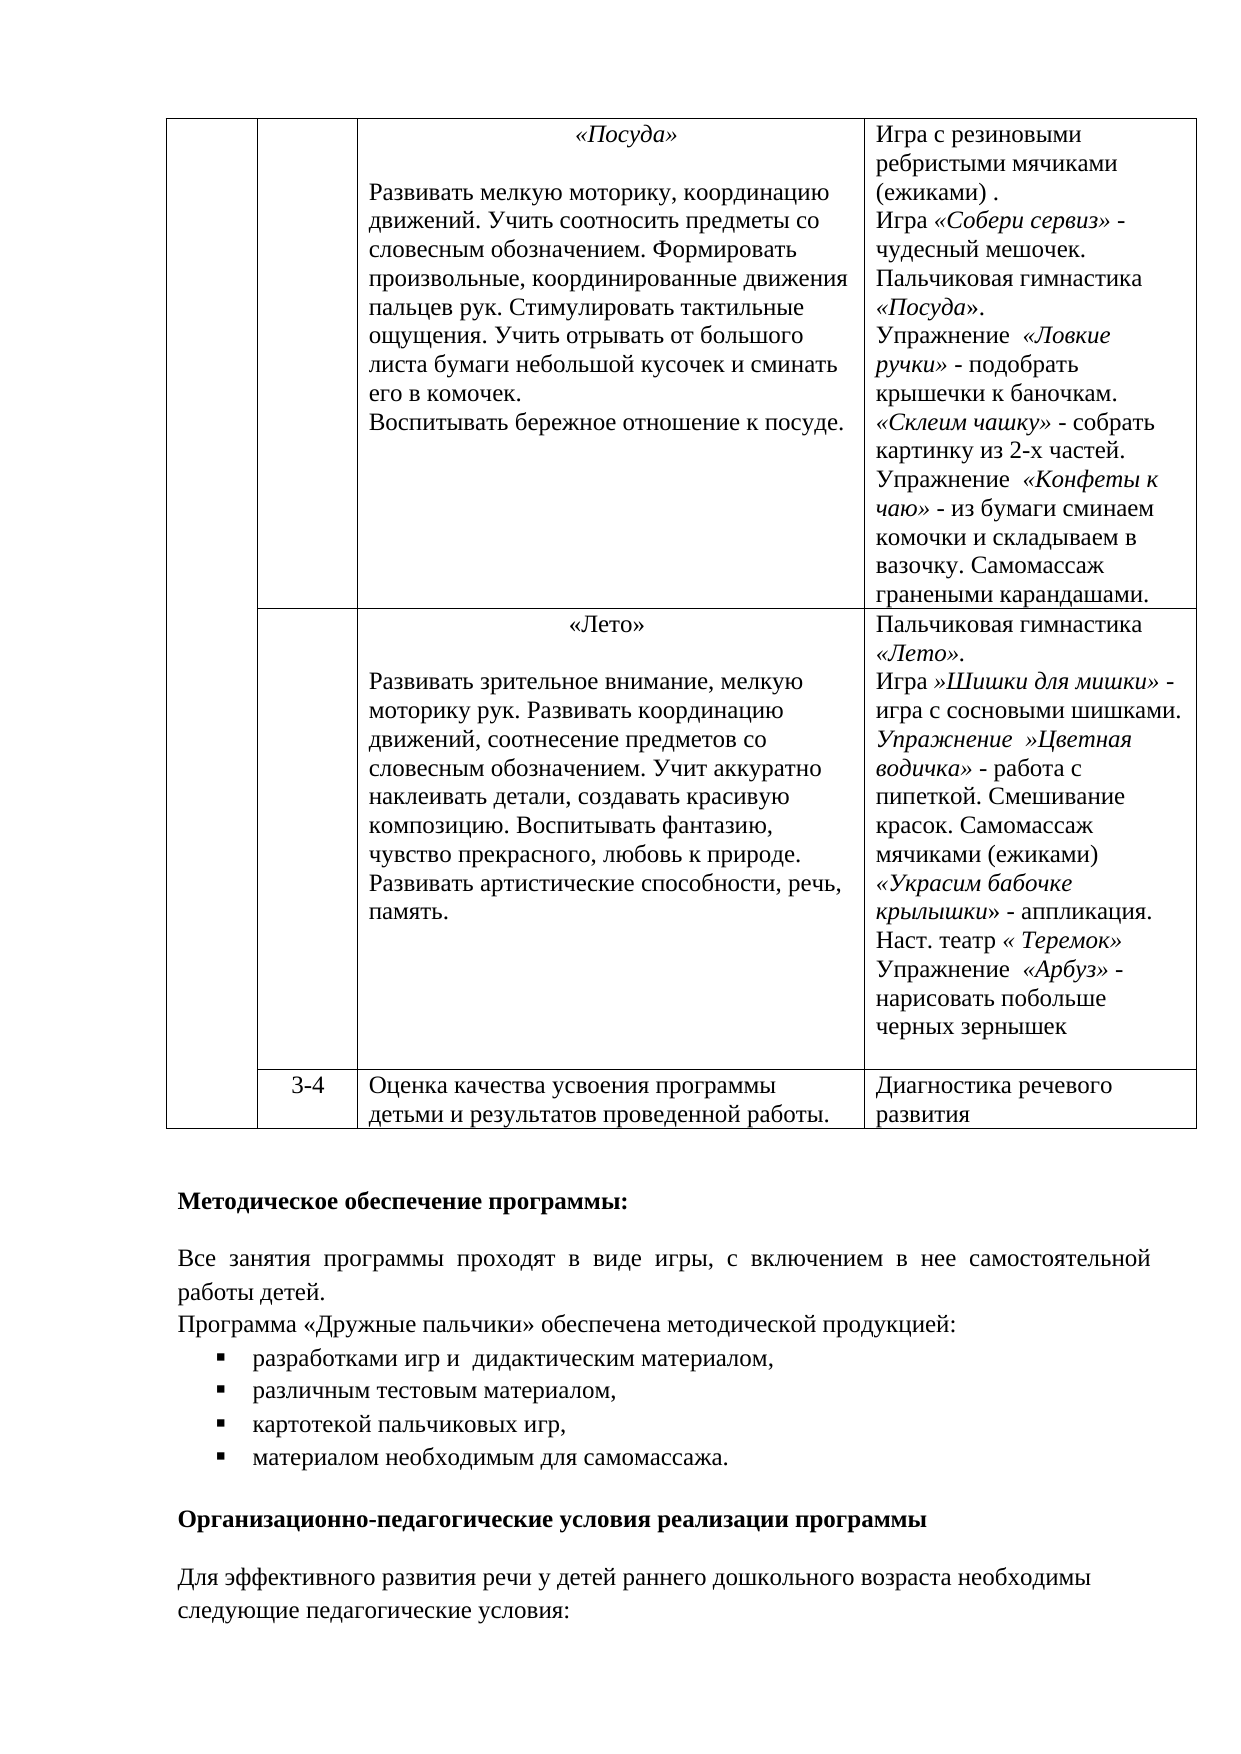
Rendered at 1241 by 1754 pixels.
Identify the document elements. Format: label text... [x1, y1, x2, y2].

table_cell Пальчиковая гимнастика «Лето». Игра »Шишки для мишки» - игра с сосновыми шишками. Упражнение »Цветная водичка» - работа с пипеткой. Смешивание красок. Самомассаж мячиками (ежиками) «Украсим бабочке крылышки» - аппликация. Наст. театр « Теремок» Упражнение «Арбуз» - нарисовать побольше черных зернышек [865, 609, 1196, 1069]
table_cell «Лето» Развивать зрительное внимание, мелкую моторику рук. Развивать координацию движений, соотнесение предметов со словесным обозначением. Учит аккуратно наклеивать детали, создавать красивую композицию. Воспитывать фантазию, чувство прекрасного, любовь к природе. Развивать артистические способности, речь, память. [358, 609, 864, 1069]
table_cell Оценка качества усвоения программы детьми и результатов проведенной работы. [358, 1070, 864, 1127]
table_cell [258, 119, 357, 608]
list картотекой пальчиковых игр, [215, 1409, 1152, 1437]
text Программа «Дружные пальчики» обеспечена методической продукцией: [177, 1309, 1152, 1338]
table_cell [258, 609, 357, 1069]
table_cell Игра с резиновыми ребристыми мячиками (ежиками) . Игра «Собери сервиз» - чудесный мешочек. Пальчиковая гимнастика «Посуда». Упражнение «Ловкие ручки» - подобрать крышечки к баночкам. «Склеим чашку» - собрать картинку из 2-х частей. Упражнение «Конфеты к чаю» - из бумаги сминаем комочки и складываем в вазочку. Самомассаж гранеными карандашами. [865, 119, 1196, 608]
table_cell «Посуда» Развивать мелкую моторику, координацию движений. Учить соотносить предметы со словесным обозначением. Формировать произвольные, координированные движения пальцев рук. Стимулировать тактильные ощущения. Учить отрывать от большого листа бумаги небольшой кусочек и сминать его в комочек. Воспитывать бережное отношение к посуде. [358, 119, 864, 608]
list различным тестовым материалом, [215, 1376, 1152, 1404]
list материалом необходимым для самомассажа. [215, 1442, 1152, 1470]
table_cell 3-4 [258, 1070, 357, 1127]
text Для эффективного развития речи у детей раннего дошкольного возраста необходимы следующие педагогические условия: [177, 1562, 1152, 1623]
table_cell Диагностика речевого развития [865, 1070, 1196, 1127]
list разработками игр и дидактическим материалом, [215, 1343, 1152, 1371]
text Все занятия программы проходят в виде игры, с включением в нее самостоятельной работы детей. [177, 1243, 1152, 1305]
text Методическое обеспечение программы: [177, 1186, 1152, 1215]
text Организационно-педагогические условия реализации программы [177, 1504, 1152, 1533]
